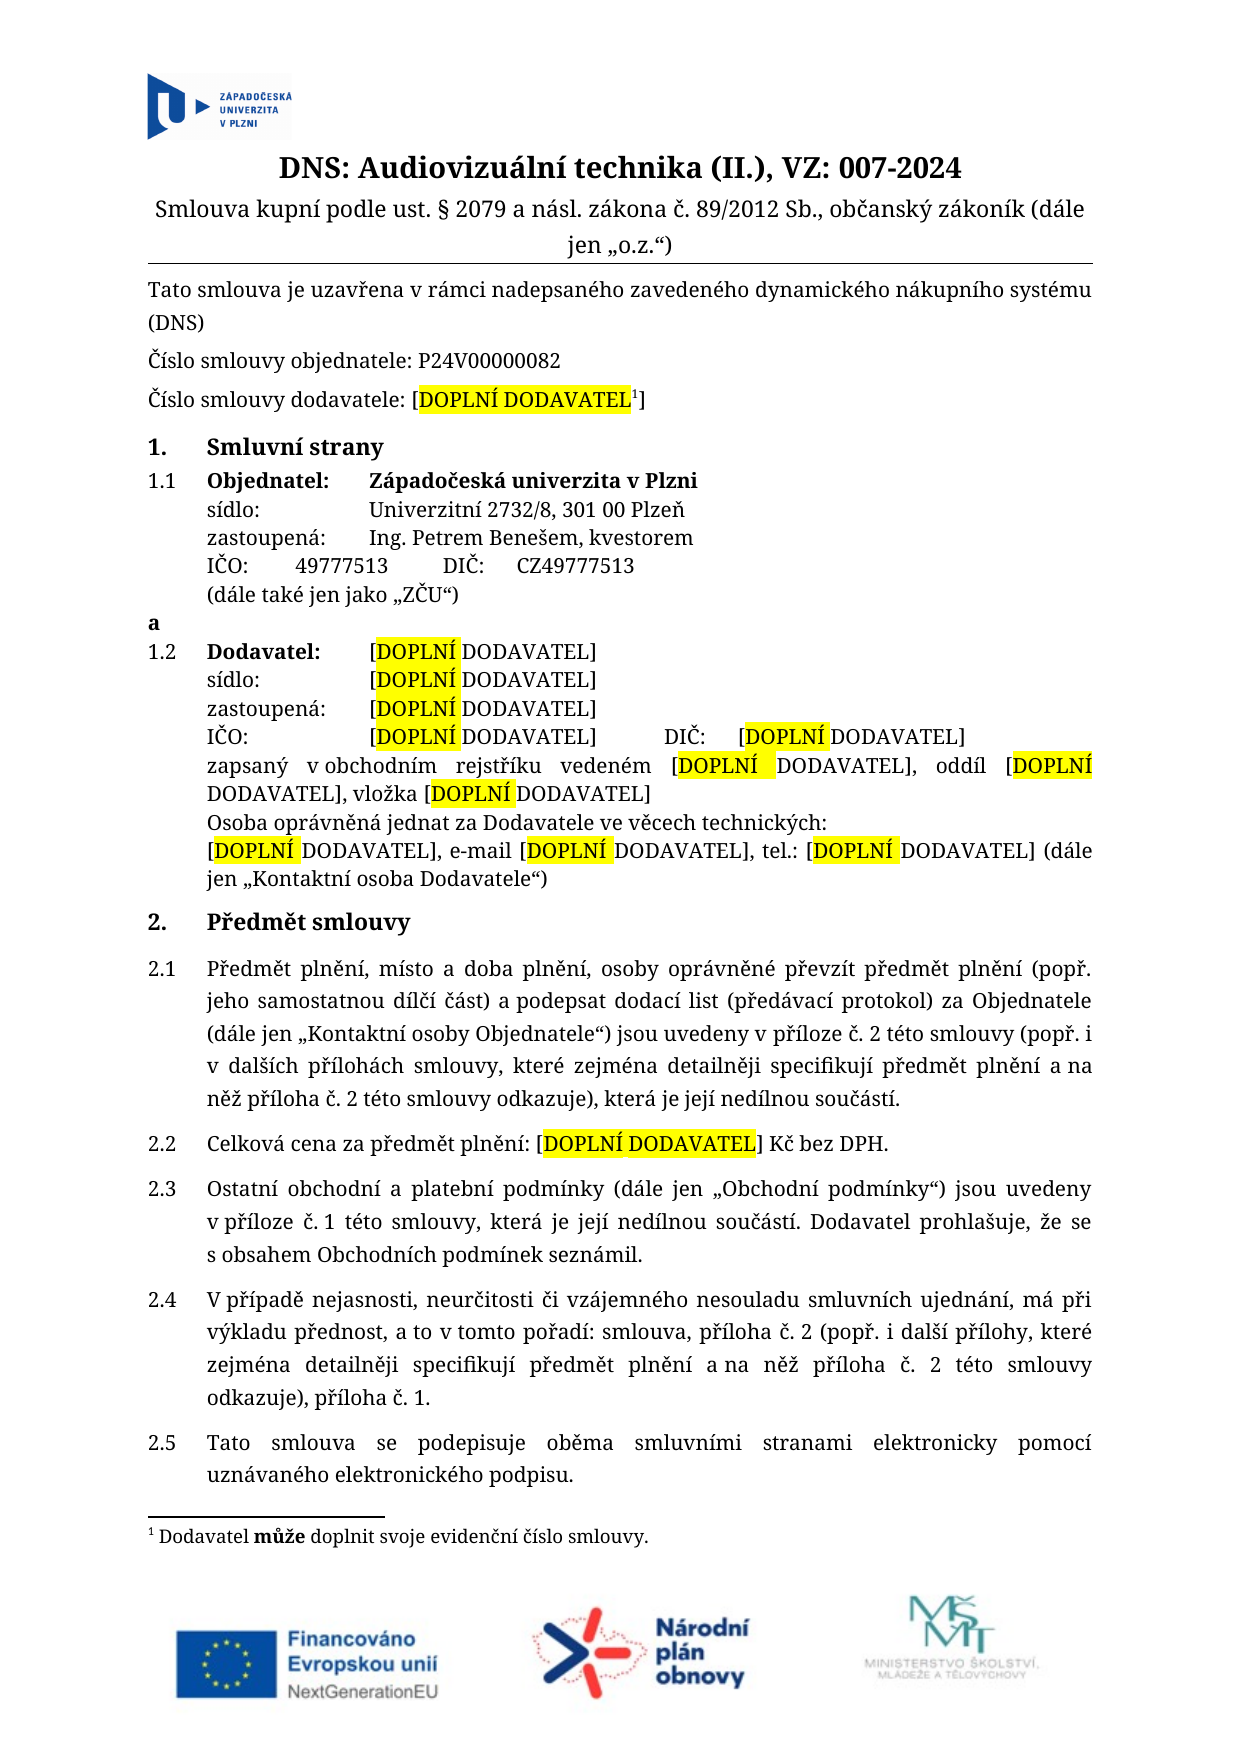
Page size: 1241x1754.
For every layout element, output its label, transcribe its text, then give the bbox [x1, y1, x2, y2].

list Objednatel: Západočeská univerzita v Plzni [148, 466, 1093, 495]
list Dodavatel: [DOPLNÍ DODAVATEL] [148, 637, 376, 665]
list Ostatní obchodní a platební podmínky (dále jen „Obchodní podmínky“) jsou uvedeny v příloze č. 1 této smlouvy, která je její nedílnou součástí. Dodavatel prohlašuje, že se s obsahem Obchodních podmínek seznámil. [148, 1174, 1093, 1268]
list Tato smlouva se podepisuje oběma smluvními stranami elektronicky pomocí uznávaného elektronického podpisu. [148, 1428, 1093, 1489]
text DNS: Audiovizuální technika (II.), VZ: 007-2024 [148, 148, 1093, 187]
text zastoupená: [DOPLNÍ DODAVATEL] [207, 694, 376, 722]
list Smluvní strany [148, 430, 1093, 462]
list Dodavatel: [DOPLNÍ DODAVATEL] [461, 637, 1093, 665]
text zastoupená: Ing. Petrem Benešem, kvestorem [207, 523, 1093, 552]
text Tato smlouva je uzavřena v rámci nadepsaného zavedeného dynamického nákupního systému (DNS) [148, 275, 1093, 336]
text IČO: [DOPLNÍ DODAVATEL] DIČ: [DOPLNÍ DODAVATEL] [207, 722, 376, 751]
list V případě nejasnosti, neurčitosti či vzájemného nesouladu smluvních ujednání, má při výkladu přednost, a to v tomto pořadí: smlouva, příloha č. 2 (popř. i další přílohy, které zejména detailněji specifikují předmět plnění a na něž příloha č. 2 této smlouvy odkazuje), příloha č. 1. [148, 1285, 1093, 1411]
list Celková cena za předmět plnění: [DOPLNÍ DODAVATEL] Kč bez DPH. [148, 1129, 543, 1158]
text (dále také jen jako „ZČU“) [207, 580, 1093, 608]
list Předmět smlouvy [148, 905, 1093, 937]
text Číslo smlouvy dodavatele: [DOPLNÍ DODAVATEL] [631, 385, 1093, 414]
text [DOPLNÍ DODAVATEL], e-mail [DOPLNÍ DODAVATEL], tel.: [DOPLNÍ DODAVATEL] (dále jen „Kontaktní osoba Dodavatele“) [207, 836, 1093, 893]
text sídlo: Univerzitní 2732/8, 301 00 Plzeň [207, 495, 1093, 523]
text zastoupená: [DOPLNÍ DODAVATEL] [461, 694, 1093, 722]
picture [147, 1548, 1093, 1726]
picture [147, 73, 292, 140]
text sídlo: [DOPLNÍ DODAVATEL] [461, 665, 1093, 694]
text IČO: [DOPLNÍ DODAVATEL] DIČ: [DOPLNÍ DODAVATEL] [830, 722, 1093, 751]
text a [148, 608, 1093, 637]
text IČO: [DOPLNÍ DODAVATEL] DIČ: [DOPLNÍ DODAVATEL] [461, 722, 745, 751]
text IČO: 49777513 DIČ: CZ49777513 [207, 552, 1093, 580]
list Předmět plnění, místo a doba plnění, osoby oprávněné převzít předmět plnění (popř. jeho samostatnou dílčí část) a podepsat dodací list (předávací protokol) za Objednatele (dále jen „Kontaktní osoby Objednatele“) jsou uvedeny v příloze č. 2 této smlouvy (popř. i v dalších přílohách smlouvy, které zejména detailněji specifikují předmět plnění a na něž příloha č. 2 této smlouvy odkazuje), která je její nedílnou součástí. [148, 954, 1093, 1113]
text Osoba oprávněná jednat za Dodavatele ve věcech technických: [207, 808, 1093, 836]
text Smlouva kupní podle ust. § 2079 a násl. zákona č. 89/2012 Sb., občanský zákoník (dále jen „o.z.“) [148, 193, 1093, 263]
text sídlo: [DOPLNÍ DODAVATEL] [207, 665, 376, 694]
text zapsaný v obchodním rejstříku vedeném [DOPLNÍ DODAVATEL], oddíl [DOPLNÍ DODAVATEL], vložka [DOPLNÍ DODAVATEL] [207, 751, 1093, 808]
list Celková cena za předmět plnění: [DOPLNÍ DODAVATEL] Kč bez DPH. [756, 1129, 1093, 1158]
text Číslo smlouvy dodavatele: [DOPLNÍ DODAVATEL] [148, 385, 419, 414]
text Číslo smlouvy objednatele: P24V00000082 [148, 346, 1093, 375]
